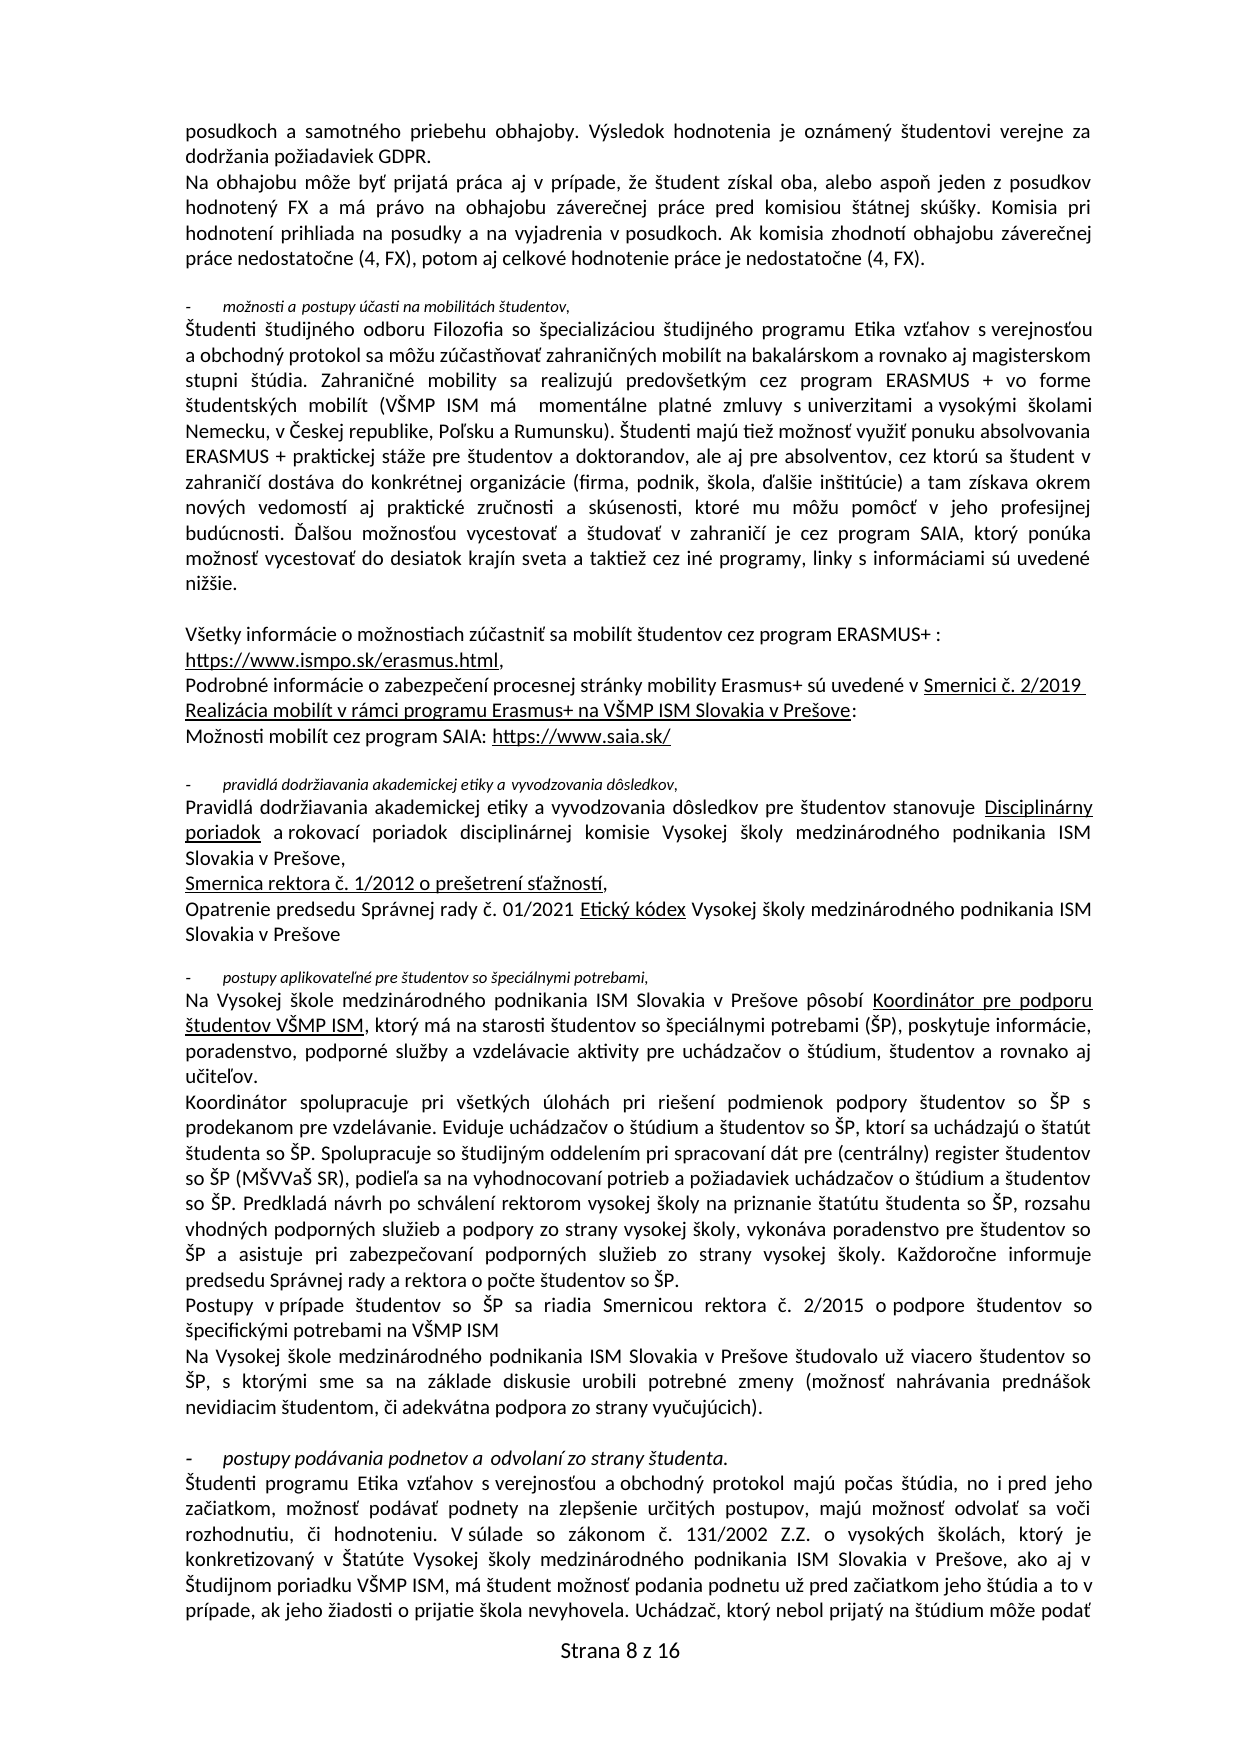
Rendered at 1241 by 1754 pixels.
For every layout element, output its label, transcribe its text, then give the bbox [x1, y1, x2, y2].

text Podrobné informácie o zabezpečení procesnej stránky mobility Erasmus+ sú uvedené v Smernici č. 2/2019 Realizácia mobilít v rámci programu Erasmus+ na VŠMP ISM Slovakia v Prešove: [185, 672, 1092, 723]
list postupy podávania podnetov a odvolaní zo strany študenta. [185, 1445, 1092, 1470]
text Smernica rektora č. 1/2012 o prešetrení sťažností, [185, 870, 1092, 896]
text Opatrenie predsedu Správnej rady č. 01/2021 Etický kódex Vysokej školy medzinárodného podnikania ISM Slovakia v Prešove [185, 896, 1092, 947]
list možnosti a postupy účasti na mobilitách študentov, [185, 296, 1092, 316]
text Študenti študijného odboru Filozofia so špecializáciou študijného programu Etika vzťahov s verejnosťou a obchodný protokol sa môžu zúčastňovať zahraničných mobilít na bakalárskom a rovnako aj magisterskom stupni štúdia. Zahraničné mobility sa realizujú predovšetkým cez program ERASMUS + vo forme študentských mobilít (VŠMP ISM má momentálne platné zmluvy s univerzitami a vysokými školami Nemecku, v Českej republike, Poľsku a Rumunsku). Študenti majú tiež možnosť využiť ponuku absolvovania ERASMUS + praktickej stáže pre študentov a doktorandov, ale aj pre absolventov, cez ktorú sa študent v zahraničí dostáva do konkrétnej organizácie (firma, podnik, škola, ďalšie inštitúcie) a tam získava okrem nových vedomostí aj praktické zručnosti a skúsenosti, ktoré mu môžu pomôcť v jeho profesijnej budúcnosti. Ďalšou možnosťou vycestovať a študovať v zahraničí je cez program SAIA, ktorý ponúka možnosť vycestovať do desiatok krajín sveta a taktiež cez iné programy, linky s informáciami sú uvedené nižšie. [185, 316, 1092, 596]
list postupy aplikovateľné pre študentov so špeciálnymi potrebami, [185, 967, 1092, 987]
text Na Vysokej škole medzinárodného podnikania ISM Slovakia v Prešove pôsobí Koordinátor pre podporu študentov VŠMP ISM, ktorý má na starosti študentov so špeciálnymi potrebami (ŠP), poskytuje informácie, poradenstvo, podporné služby a vzdelávacie aktivity pre uchádzačov o štúdium, študentov a rovnako aj učiteľov. [185, 987, 1092, 1089]
text Koordinátor spolupracuje pri všetkých úlohách pri riešení podmienok podpory študentov so ŠP s prodekanom pre vzdelávanie. Eviduje uchádzačov o štúdium a študentov so ŠP, ktorí sa uchádzajú o štatút študenta so ŠP. Spolupracuje so študijným oddelením pri spracovaní dát pre (centrálny) register študentov so ŠP (MŠVVaŠ SR), podieľa sa na vyhodnocovaní potrieb a požiadaviek uchádzačov o štúdium a študentov so ŠP. Predkladá návrh po schválení rektorom vysokej školy na priznanie štatútu študenta so ŠP, rozsahu vhodných podporných služieb a podpory zo strany vysokej školy, vykonáva poradenstvo pre študentov so ŠP a asistuje pri zabezpečovaní podporných služieb zo strany vysokej školy. Každoročne informuje predsedu Správnej rady a rektora o počte študentov so ŠP. [185, 1089, 1092, 1292]
text Všetky informácie o možnostiach zúčastniť sa mobilít študentov cez program ERASMUS+ : https://www.ismpo.sk/erasmus.html, [185, 621, 1092, 672]
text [185, 118, 1092, 169]
list pravidlá dodržiavania akademickej etiky a vyvodzovania dôsledkov, [185, 774, 1092, 794]
text Na obhajobu môže byť prijatá práca aj v prípade, že študent získal oba, alebo aspoň jeden z posudkov hodnotený FX a má právo na obhajobu záverečnej práce pred komisiou štátnej skúšky. Komisia pri hodnotení prihliada na posudky a na vyjadrenia v posudkoch. Ak komisia zhodnotí obhajobu záverečnej práce nedostatočne (4, FX), potom aj celkové hodnotenie práce je nedostatočne (4, FX). [185, 169, 1092, 271]
text Na Vysokej škole medzinárodného podnikania ISM Slovakia v Prešove študovalo už viacero študentov so ŠP, s ktorými sme sa na základe diskusie urobili potrebné zmeny (možnosť nahrávania prednášok nevidiacim študentom, či adekvátna podpora zo strany vyučujúcich). [185, 1343, 1092, 1419]
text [185, 1470, 1092, 1623]
text Možnosti mobilít cez program SAIA: https://www.saia.sk/ [148, 723, 1092, 748]
text Pravidlá dodržiavania akademickej etiky a vyvodzovania dôsledkov pre študentov stanovuje Disciplinárny poriadok a rokovací poriadok disciplinárnej komisie Vysokej školy medzinárodného podnikania ISM Slovakia v Prešove, [185, 794, 1092, 870]
text Postupy v prípade študentov so ŠP sa riadia Smernicou rektora č. 2/2015 o podpore študentov so špecifickými potrebami na VŠMP ISM [185, 1292, 1092, 1343]
